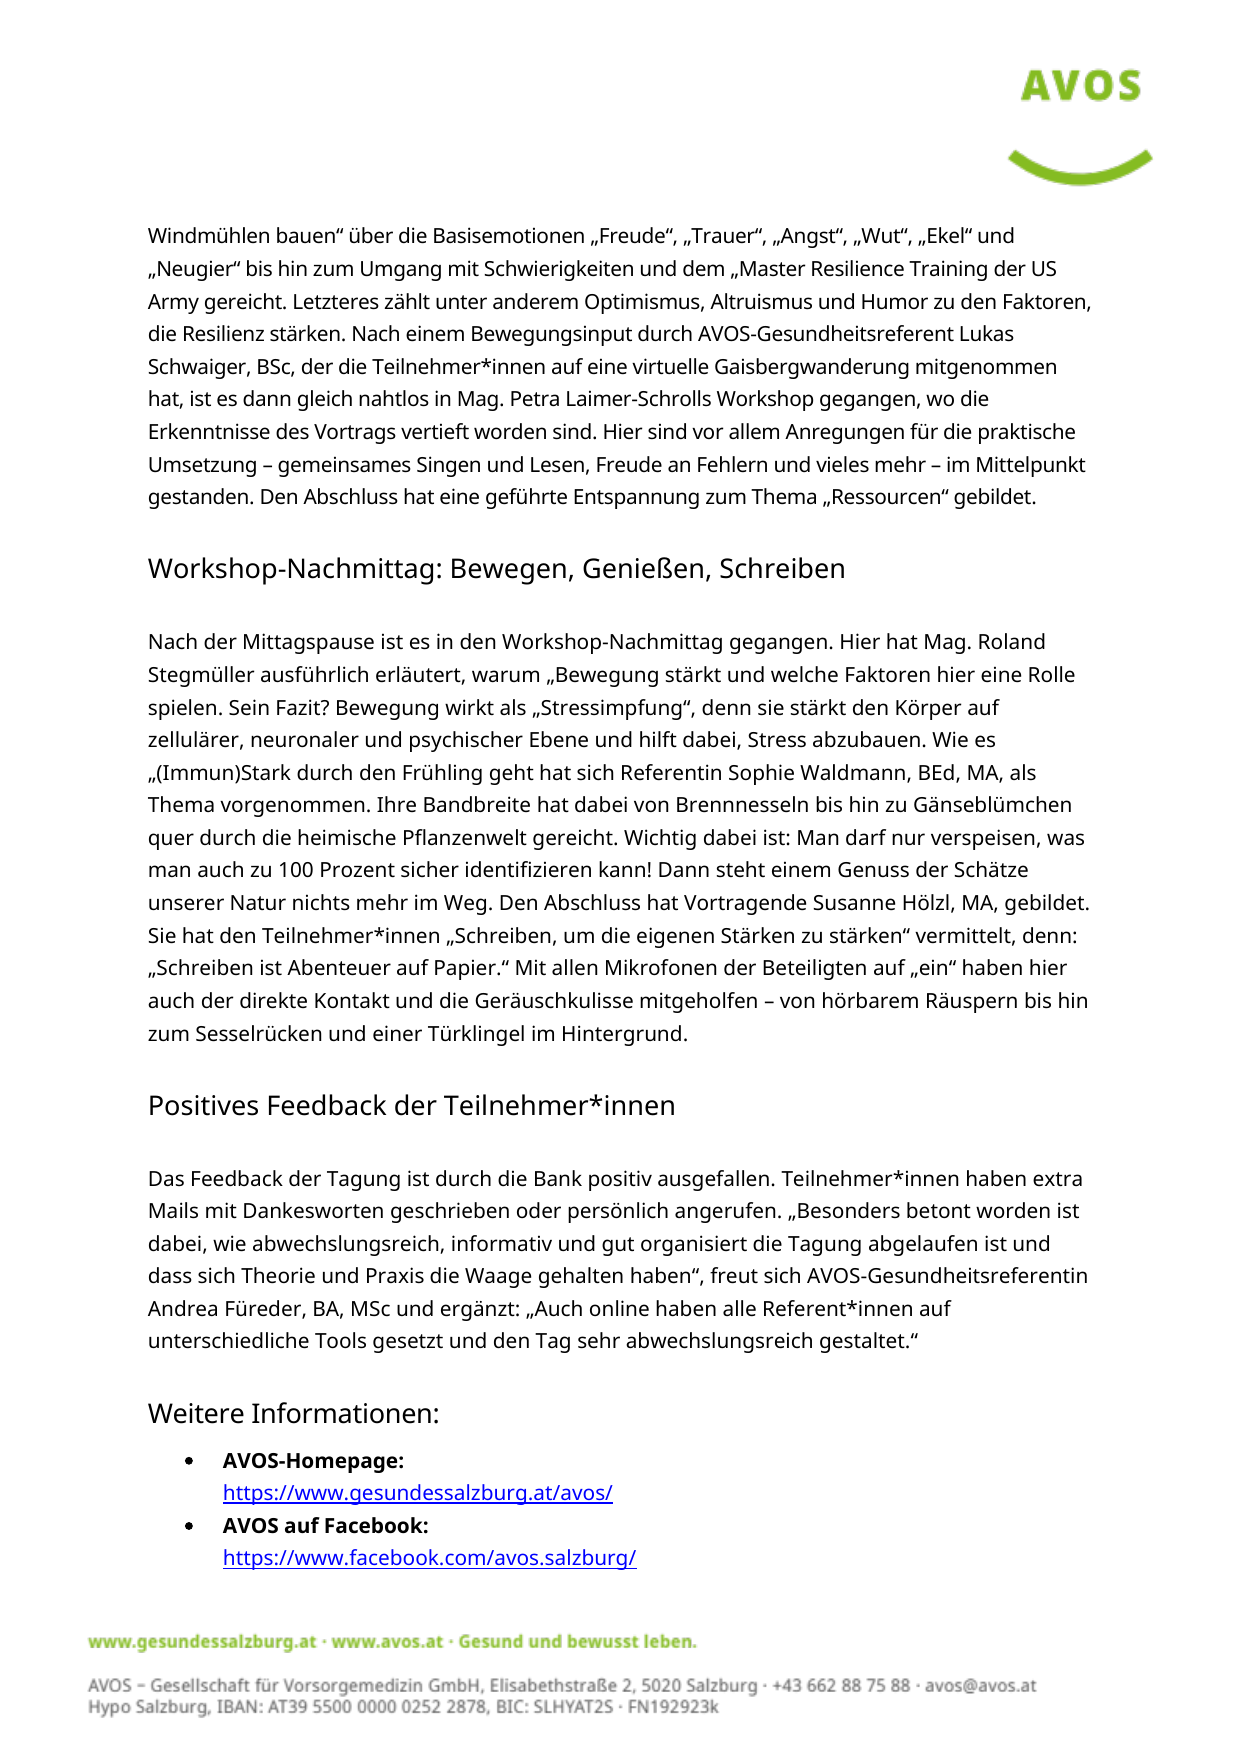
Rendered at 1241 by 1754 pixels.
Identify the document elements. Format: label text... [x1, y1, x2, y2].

text Nach der Mittagspause ist es in den Workshop-Nachmittag gegangen. Hier hat Mag. Roland Stegmüller ausführlich erläutert, warum „Bewegung stärkt und welche Faktoren hier eine Rolle spielen. Sein Fazit? Bewegung wirkt als „Stressimpfung“, denn sie stärkt den Körper auf zellulärer, neuronaler und psychischer Ebene und hilft dabei, Stress abzubauen. Wie es „(Immun)Stark durch den Frühling geht hat sich Referentin Sophie Waldmann, BEd, MA, als Thema vorgenommen. Ihre Bandbreite hat dabei von Brennnesseln bis hin zu Gänseblümchen quer durch die heimische Pflanzenwelt gereicht. Wichtig dabei ist: Man darf nur verspeisen, was man auch zu 100 Prozent sicher identifizieren kann! Dann steht einem Genuss der Schätze unserer Natur nichts mehr im Weg. Den Abschluss hat Vortragende Susanne Hölzl, MA, gebildet. Sie hat den Teilnehmer*innen „Schreiben, um die eigenen Stärken zu stärken“ vermittelt, denn: „Schreiben ist Abenteuer auf Papier.“ Mit allen Mikrofonen der Beteiligten auf „ein“ haben hier auch der direkte Kontakt und die Geräuschkulisse mitgeholfen – von hörbarem Räuspern bis hin zum Sesselrücken und einer Türklingel im Hintergrund. [148, 627, 1093, 1047]
text Workshop-Nachmittag: Bewegen, Genießen, Schreiben [148, 550, 1093, 587]
list AVOS auf Facebook: [185, 1511, 1093, 1539]
list AVOS-Homepage: [185, 1446, 1093, 1474]
text Weitere Informationen: [148, 1394, 1093, 1431]
list https://www.gesundessalzburg.at/avos/ [223, 1478, 1093, 1507]
list https://www.facebook.com/avos.salzburg/ [223, 1543, 1093, 1572]
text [148, 222, 1093, 511]
text Das Feedback der Tagung ist durch die Bank positiv ausgefallen. Teilnehmer*innen haben extra Mails mit Dankesworten geschrieben oder persönlich angerufen. „Besonders betont worden ist dabei, wie abwechslungsreich, informativ und gut organisiert die Tagung abgelaufen ist und dass sich Theorie und Praxis die Waage gehalten haben“, freut sich AVOS-Gesundheitsreferentin Andrea Füreder, BA, MSc und ergänzt: „Auch online haben alle Referent*innen auf unterschiedliche Tools gesetzt und den Tag sehr abwechslungsreich gestaltet.“ [148, 1164, 1093, 1355]
text Positives Feedback der Teilnehmer*innen [148, 1086, 1093, 1123]
